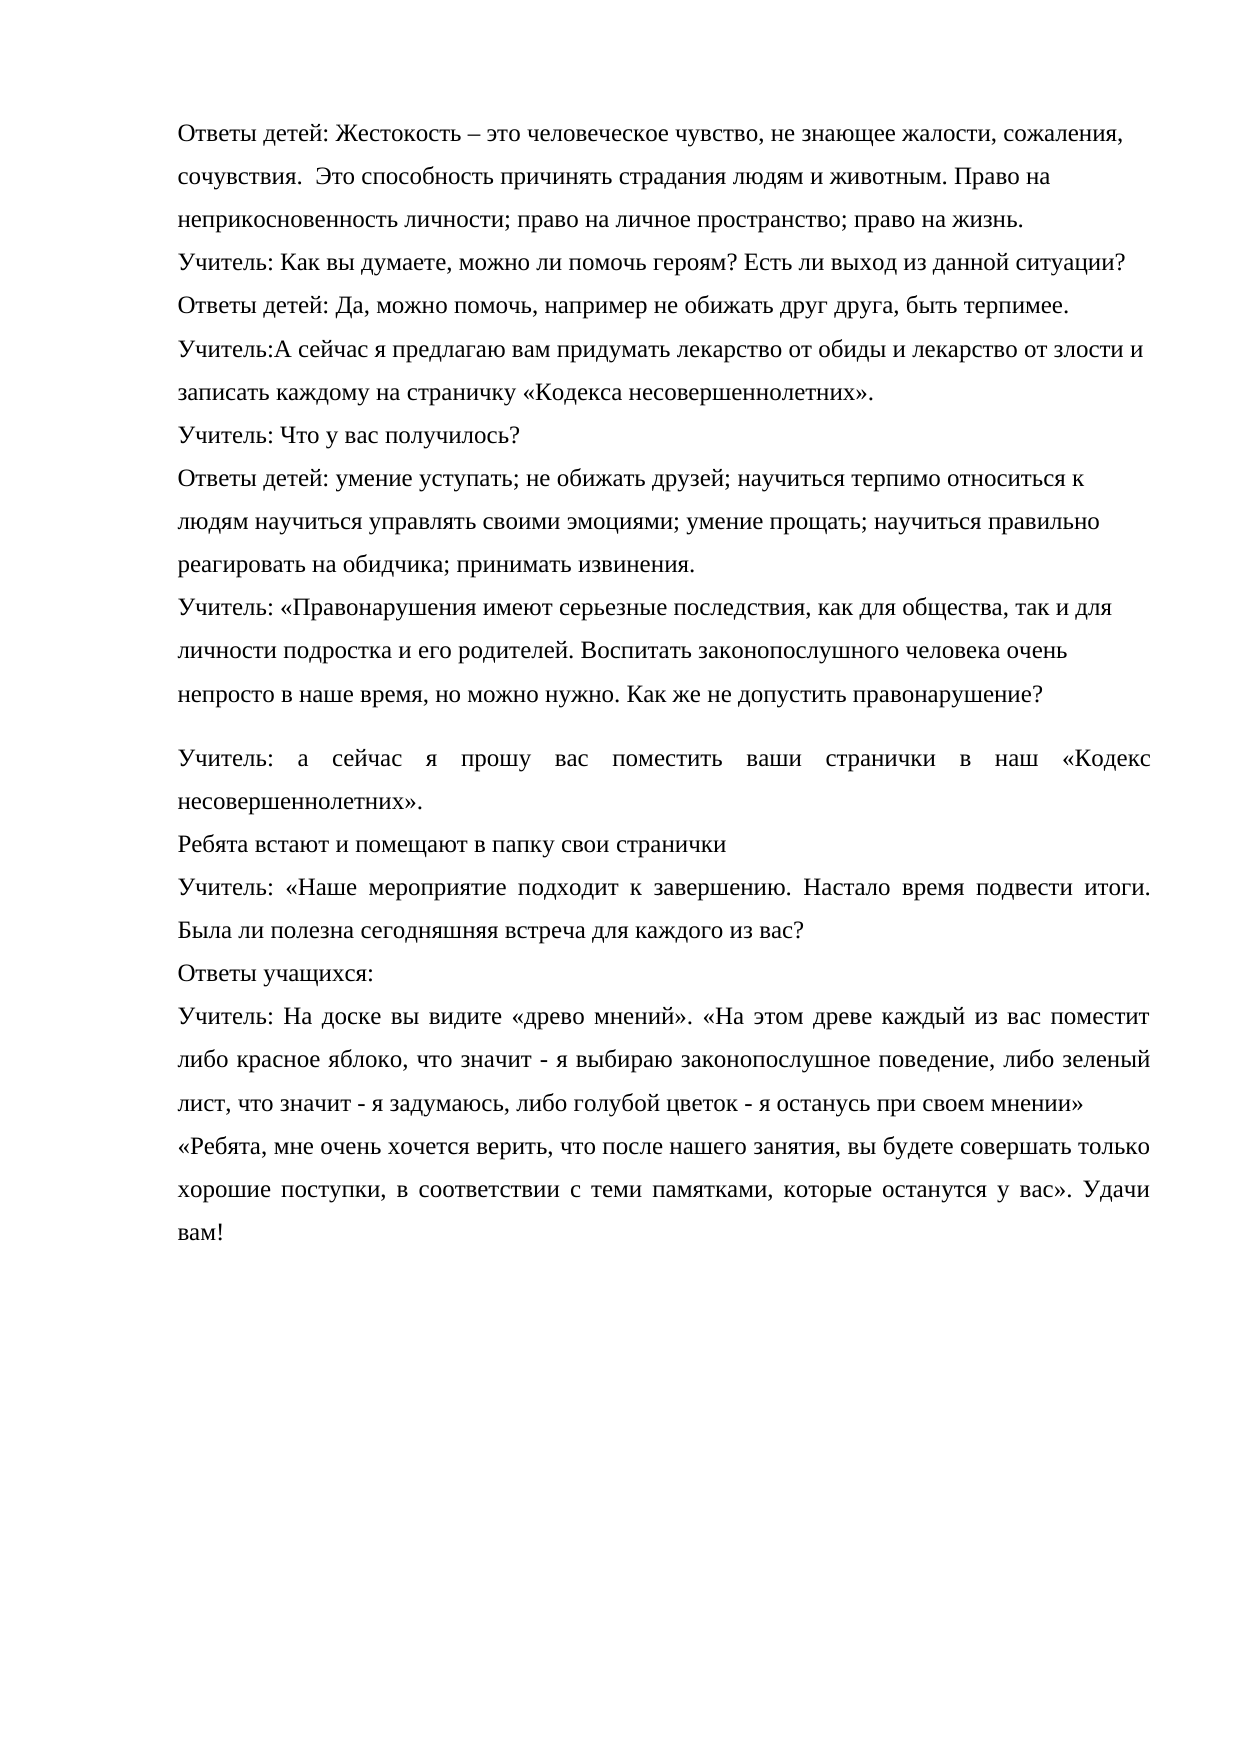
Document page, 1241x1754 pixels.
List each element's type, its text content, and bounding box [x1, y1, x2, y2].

text Учитель:А сейчас я предлагаю вам придумать лекарство от обиды и лекарство от злости и записать каждому на страничку «Кодекса несовершеннолетних». [177, 334, 1152, 406]
text Ответы детей: Да, можно помочь, например не обижать друг друга, быть терпимее. [177, 291, 1152, 319]
text Ребята встают и помещают в папку свои странички [177, 829, 1152, 858]
text «Ребята, мне очень хочется верить, что после нашего занятия, вы будете совершать только хорошие поступки, в соответствии с теми памятками, которые останутся у вас». Удачи вам! [177, 1131, 1152, 1246]
text Учитель: «Правонарушения имеют серьезные последствия, как для общества, так и для личности подростка и его родителей. Воспитать законопослушного человека очень непросто в наше время, но можно нужно. Как же не допустить правонарушение? [177, 592, 1152, 707]
text Учитель: а сейчас я прошу вас поместить ваши странички в наш «Кодекс несовершеннолетних». [177, 743, 1152, 814]
text Учитель: «Наше мероприятие подходит к завершению. Настало время подвести итоги. Была ли полезна сегодняшняя встреча для каждого из вас? [177, 872, 1152, 944]
text Ответы детей: Жестокость – это человеческое чувство, не знающее жалости, сожаления, сочувствия. Это способность причинять страдания людям и животным. Право на неприкосновенность личности; право на личное пространство; право на жизнь. [177, 118, 1152, 233]
text Ответы учащихся: [177, 958, 1152, 987]
text Учитель: Как вы думаете, можно ли помочь героям? Есть ли выход из данной ситуации? [177, 247, 1152, 276]
text Учитель: Что у вас получилось? [177, 420, 1152, 449]
text Ответы детей: умение уступать; не обижать друзей; научиться терпимо относиться к людям научиться управлять своими эмоциями; умение прощать; научиться правильно реагировать на обидчика; принимать извинения. [177, 463, 1152, 578]
text Учитель: На доске вы видите «древо мнений». «На этом древе каждый из вас поместит либо красное яблоко, что значит - я выбираю законопослушное поведение, либо зеленый лист, что значит - я задумаюсь, либо голубой цветок - я останусь при своем мнении» [177, 1001, 1152, 1116]
